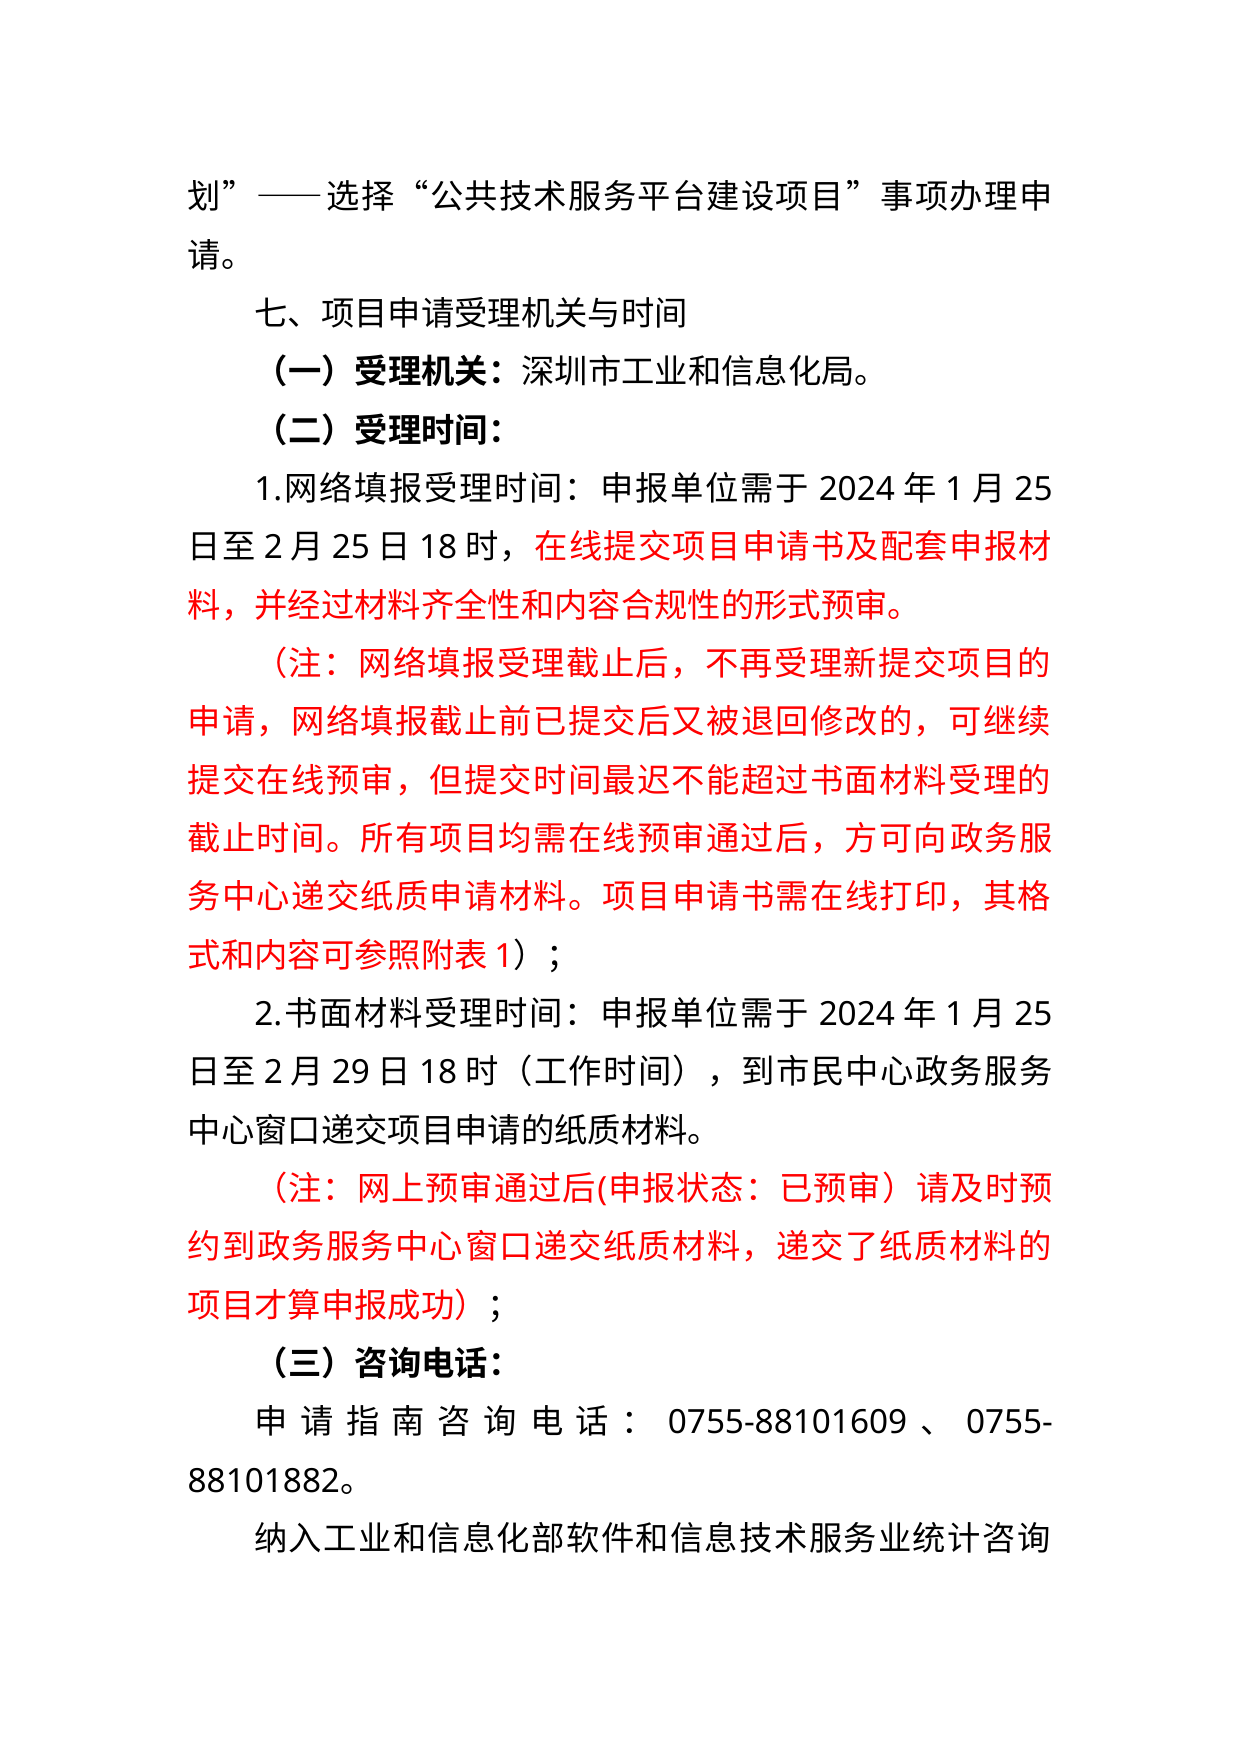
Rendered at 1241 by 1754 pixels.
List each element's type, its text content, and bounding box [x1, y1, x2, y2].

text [187, 1504, 1053, 1562]
text 申请指南咨询电话：0755-88101609、0755-88101882。 [187, 1387, 1053, 1504]
text （三）咨询电话： [187, 1329, 1053, 1387]
text （一）受理机关：深圳市工业和信息化局。 [187, 337, 1053, 395]
text 2.书面材料受理时间：申报单位需于2024年1月25日至2月29日18时（工作时间），到市民中心政务服务中心窗口递交项目申请的纸质材料。 [187, 979, 1053, 1154]
text （二）受理时间： [187, 395, 1053, 454]
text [187, 162, 1053, 279]
text 1.网络填报受理时间：申报单位需于2024年1月25日至2月25日18时，在线提交项目申请书及配套申报材料，并经过材料齐全性和内容合规性的形式预审。 [187, 454, 1053, 629]
text 七、项目申请受理机关与时间 [187, 279, 1053, 337]
text （注：网上预审通过后(申报状态：已预审）请及时预约到政务服务中心窗口递交纸质材料，递交了纸质材料的项目才算申报成功）； [187, 1154, 1053, 1329]
text （注：网络填报受理截止后，不再受理新提交项目的申请，网络填报截止前已提交后又被退回修改的，可继续提交在线预审，但提交时间最迟不能超过书面材料受理的截止时间。所有项目均需在线预审通过后，方可向政务服务中心递交纸质申请材料。项目申请书需在线打印，其格式和内容可参照附表1）； [187, 629, 1053, 979]
